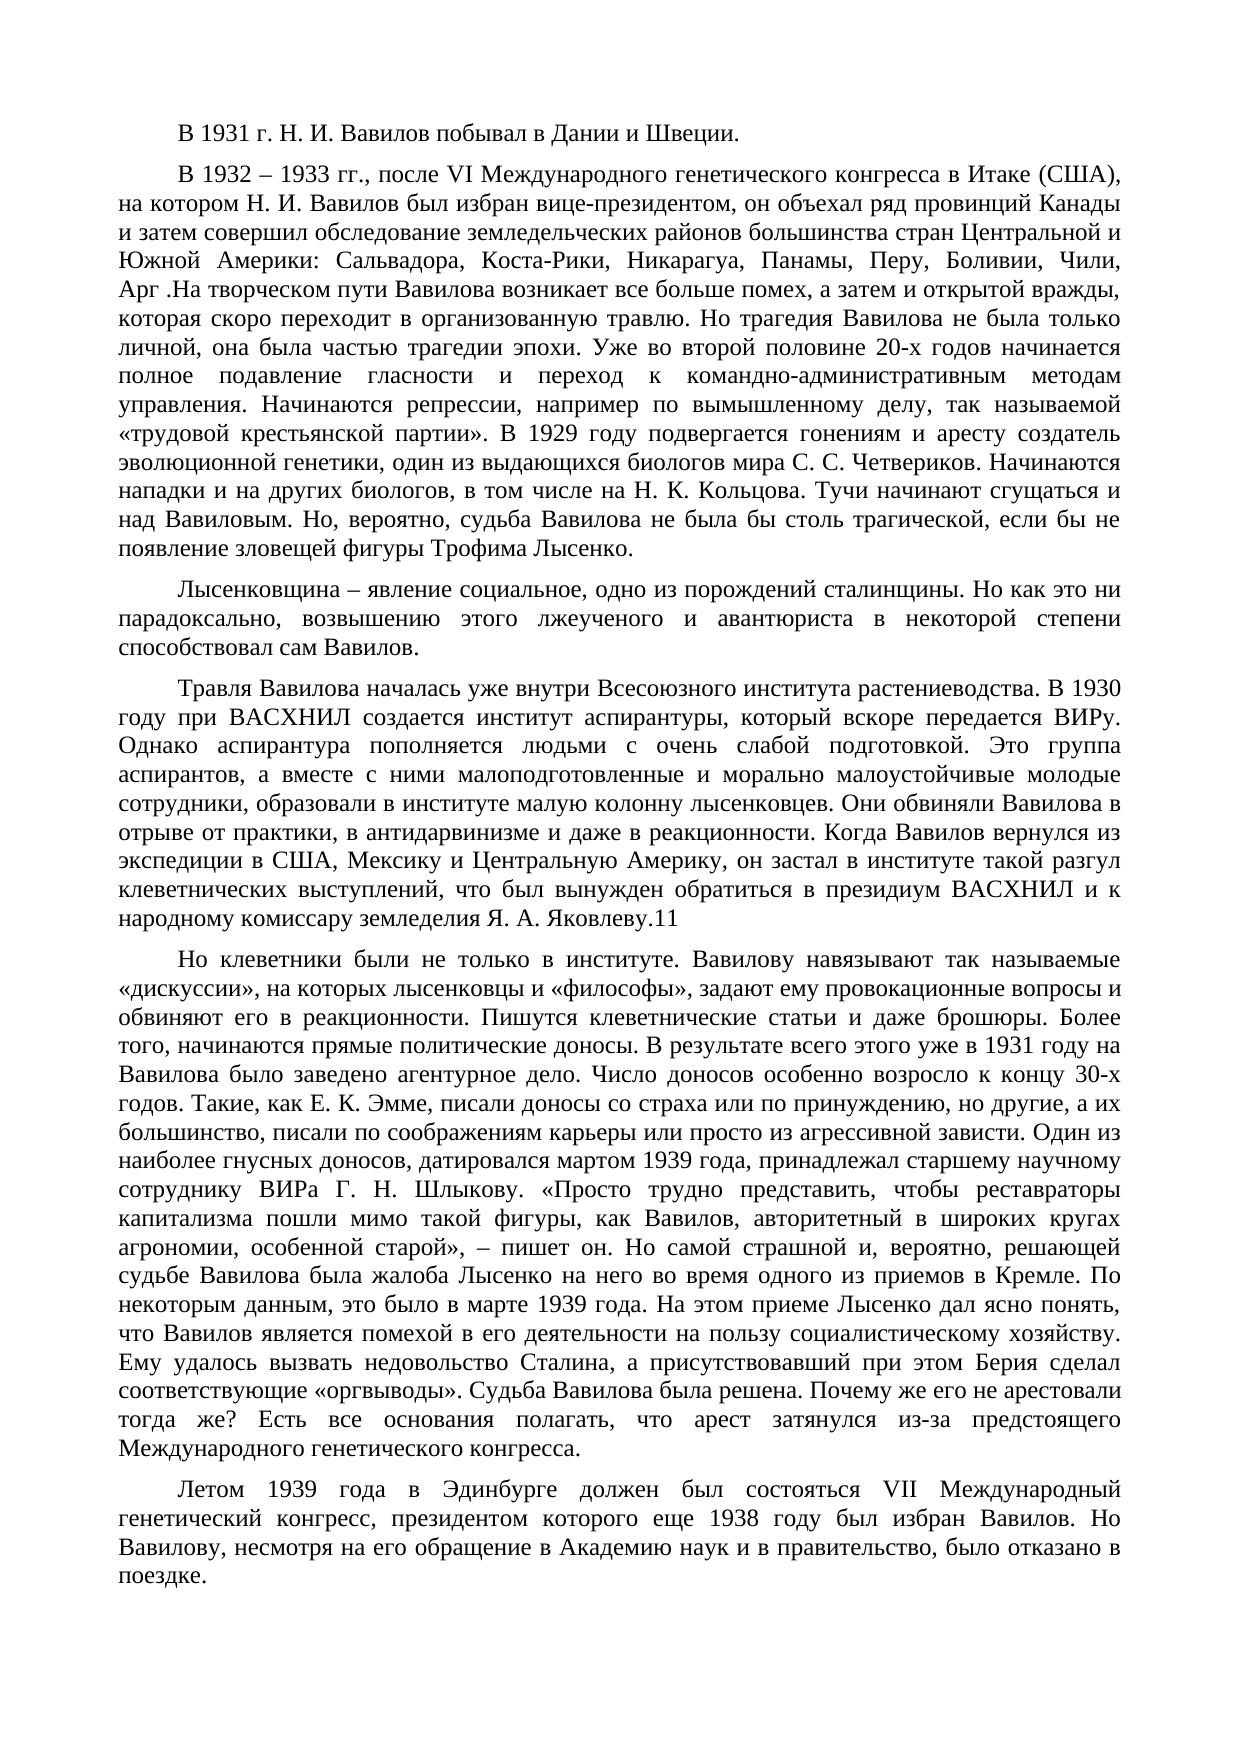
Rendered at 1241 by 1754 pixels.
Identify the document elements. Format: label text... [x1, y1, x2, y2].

text Травля Вавилова началась уже внутри Всесоюзного института растениеводства. В 1930 году при ВАСХНИЛ создается институт аспирантуры, который вскоре передается ВИРу. Однако аспирантура пополняется людьми с очень слабой подготовкой. Это группа аспирантов, а вместе с ними малоподготовленные и морально малоустойчивые молодые сотрудники, образовали в институте малую колонну лысенковцев. Они обвиняли Вавилова в отрыве от практики, в антидарвинизме и даже в реакционности. Когда Вавилов вернулся из экспедиции в США, Мексику и Центральную Америку, он застал в институте такой разгул клеветнических выступлений, что был вынужден обратиться в президиум ВАСХНИЛ и к народному комиссару земледелия Я. А. Яковлеву.11 [118, 673, 1122, 932]
text Лысенковщина – явление социальное, одно из порождений сталинщины. Но как это ни парадоксально, возвышению этого лжеученого и авантюриста в некоторой степени способствовал сам Вавилов. [118, 574, 1122, 661]
text Летом 1939 года в Эдинбурге должен был состояться VII Международный генетический конгресс, президентом которого еще 1938 году был избран Вавилов. Но Вавилову, несмотря на его обращение в Академию наук и в правительство, было отказано в поездке. [118, 1474, 1122, 1589]
text В 1931 г. Н. И. Вавилов побывал в Дании и Швеции. [118, 118, 1122, 147]
text В 1932 – 1933 гг., после VI Международного генетического конгресса в Итаке (США), на котором Н. И. Вавилов был избран вице-президентом, он объехал ряд провинций Канады и затем совершил обследование земледельческих районов большинства стран Центральной и Южной Америки: Сальвадора, Коста-Рики, Никарагуа, Панамы, Перу, Боливии, Чили, Арг .На творческом пути Вавилова возникает все больше помех, а затем и открытой вражды, которая скоро переходит в организованную травлю. Но трагедия Вавилова не была только личной, она была частью трагедии эпохи. Уже во второй половине 20-х годов начинается полное подавление гласности и переход к командно-административным методам управления. Начинаются репрессии, например по вымышленному делу, так называемой «трудовой крестьянской партии». В 1929 году подвергается гонениям и аресту создатель эволюционной генетики, один из выдающихся биологов мира С. С. Четвериков. Начинаются нападки и на других биологов, в том числе на Н. К. Кольцова. Тучи начинают сгущаться и над Вавиловым. Но, вероятно, судьба Вавилова не была бы столь трагической, если бы не появление зловещей фигуры Трофима Лысенко. [118, 159, 1122, 562]
text Но клеветники были не только в институте. Вавилову навязывают так называемые «дискуссии», на которых лысенковцы и «философы», задают ему провокационные вопросы и обвиняют его в реакционности. Пишутся клеветнические статьи и даже брошюры. Более того, начинаются прямые политические доносы. В результате всего этого уже в 1931 году на Вавилова было заведено агентурное дело. Число доносов особенно возросло к концу 30-х годов. Такие, как Е. К. Эмме, писали доносы со страха или по принуждению, но другие, а их большинство, писали по соображениям карьеры или просто из агрессивной зависти. Один из наиболее гнусных доносов, датировался мартом 1939 года, принадлежал старшему научному сотруднику ВИРа Г. Н. Шлыкову. «Просто трудно представить, чтобы реставраторы капитализма пошли мимо такой фигуры, как Вавилов, авторитетный в широких кругах агрономии, особенной старой», – пишет он. Но самой страшной и, вероятно, решающей судьбе Вавилова была жалоба Лысенко на него во время одного из приемов в Кремле. По некоторым данным, это было в марте 1939 года. На этом приеме Лысенко дал ясно понять, что Вавилов является помехой в его деятельности на пользу социалистическому хозяйству. Ему удалось вызвать недовольство Сталина, а присутствовавший при этом Берия сделал соответствующие «оргвыводы». Судьба Вавилова была решена. Почему же его не арестовали тогда же? Есть все основания полагать, что арест затянулся из-за предстоящего Международного генетического конгресса. [118, 944, 1122, 1462]
